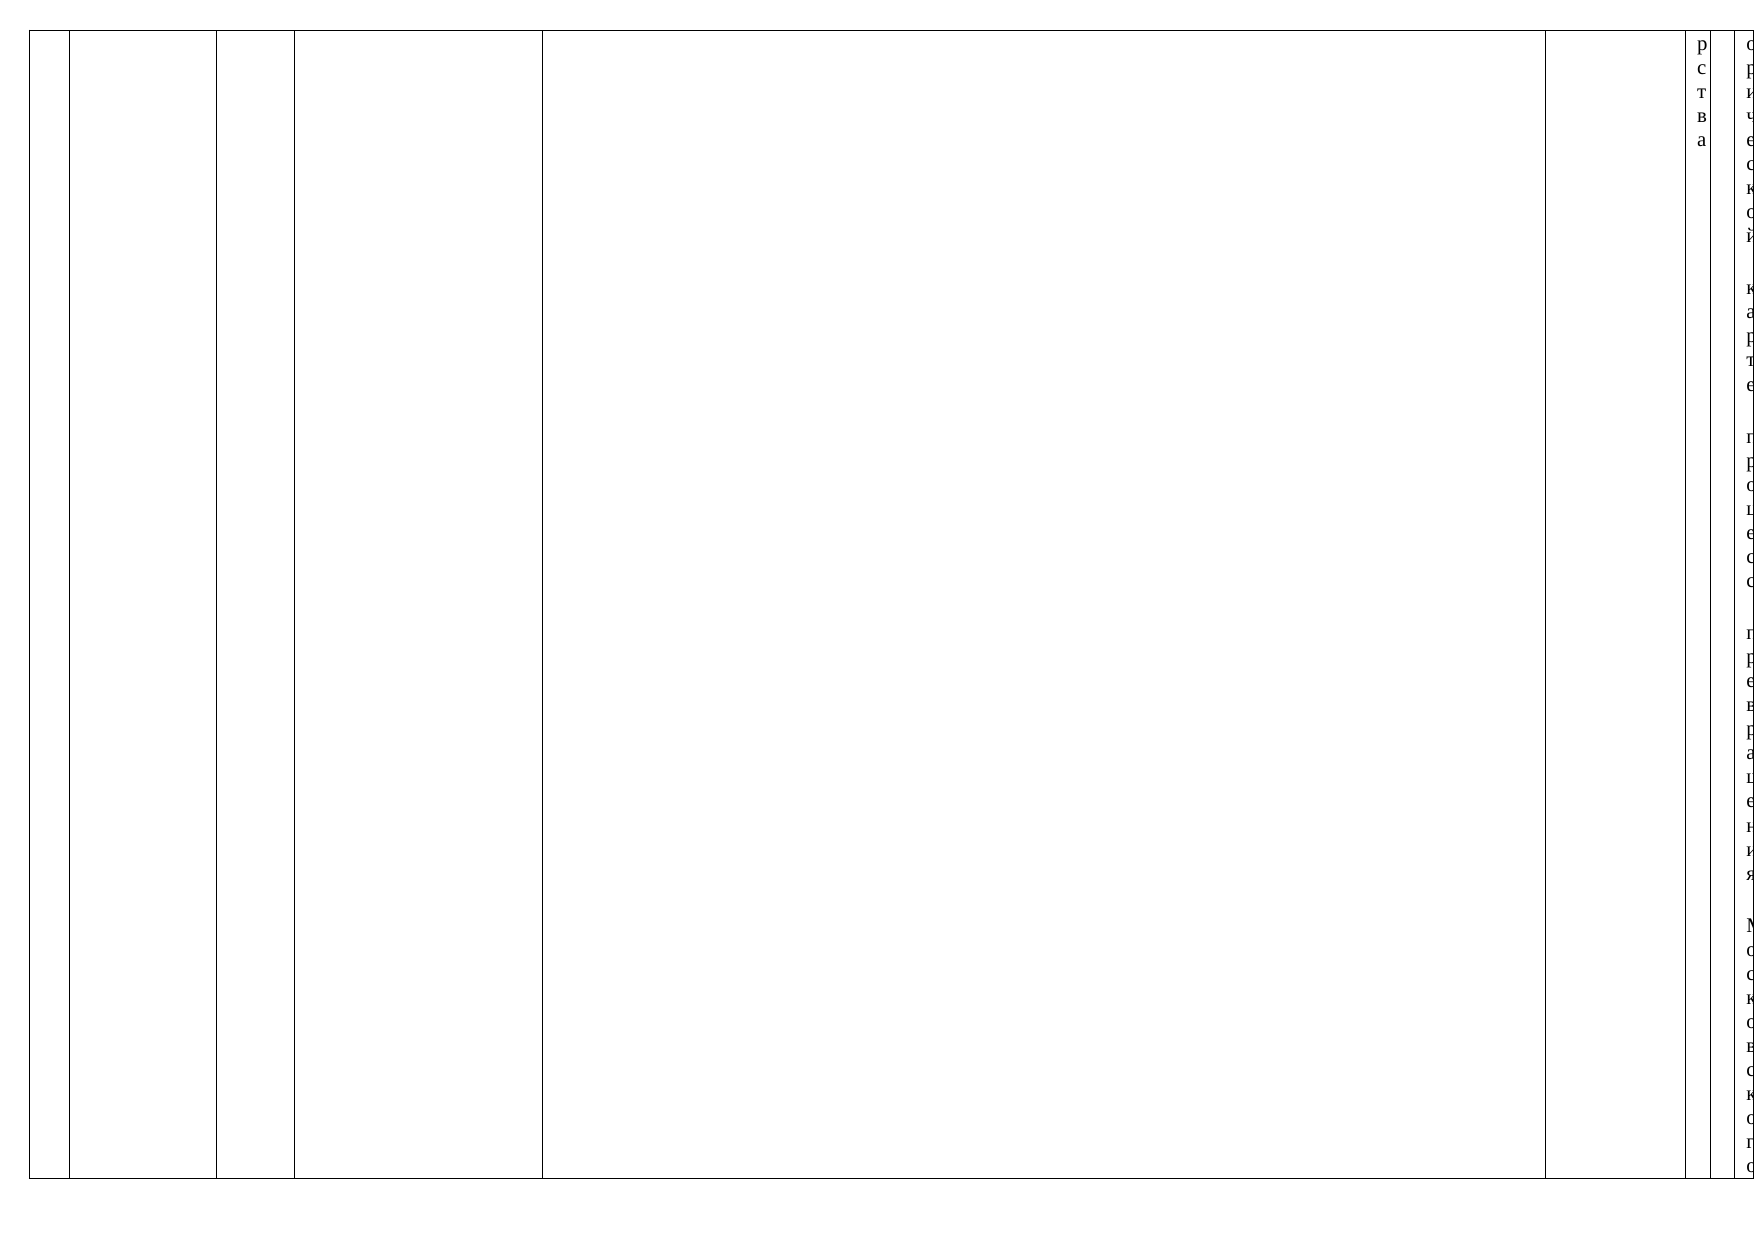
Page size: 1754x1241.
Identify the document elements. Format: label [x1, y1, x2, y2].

table_cell [543, 31, 1545, 1177]
table_cell [30, 31, 69, 1177]
table_cell [217, 31, 294, 1177]
table_cell [1686, 31, 1710, 1177]
table_cell [1546, 31, 1685, 1177]
table_cell [1711, 31, 1734, 1177]
table_cell [295, 31, 542, 1177]
table_cell [1735, 31, 1753, 1177]
table_cell [70, 31, 216, 1177]
